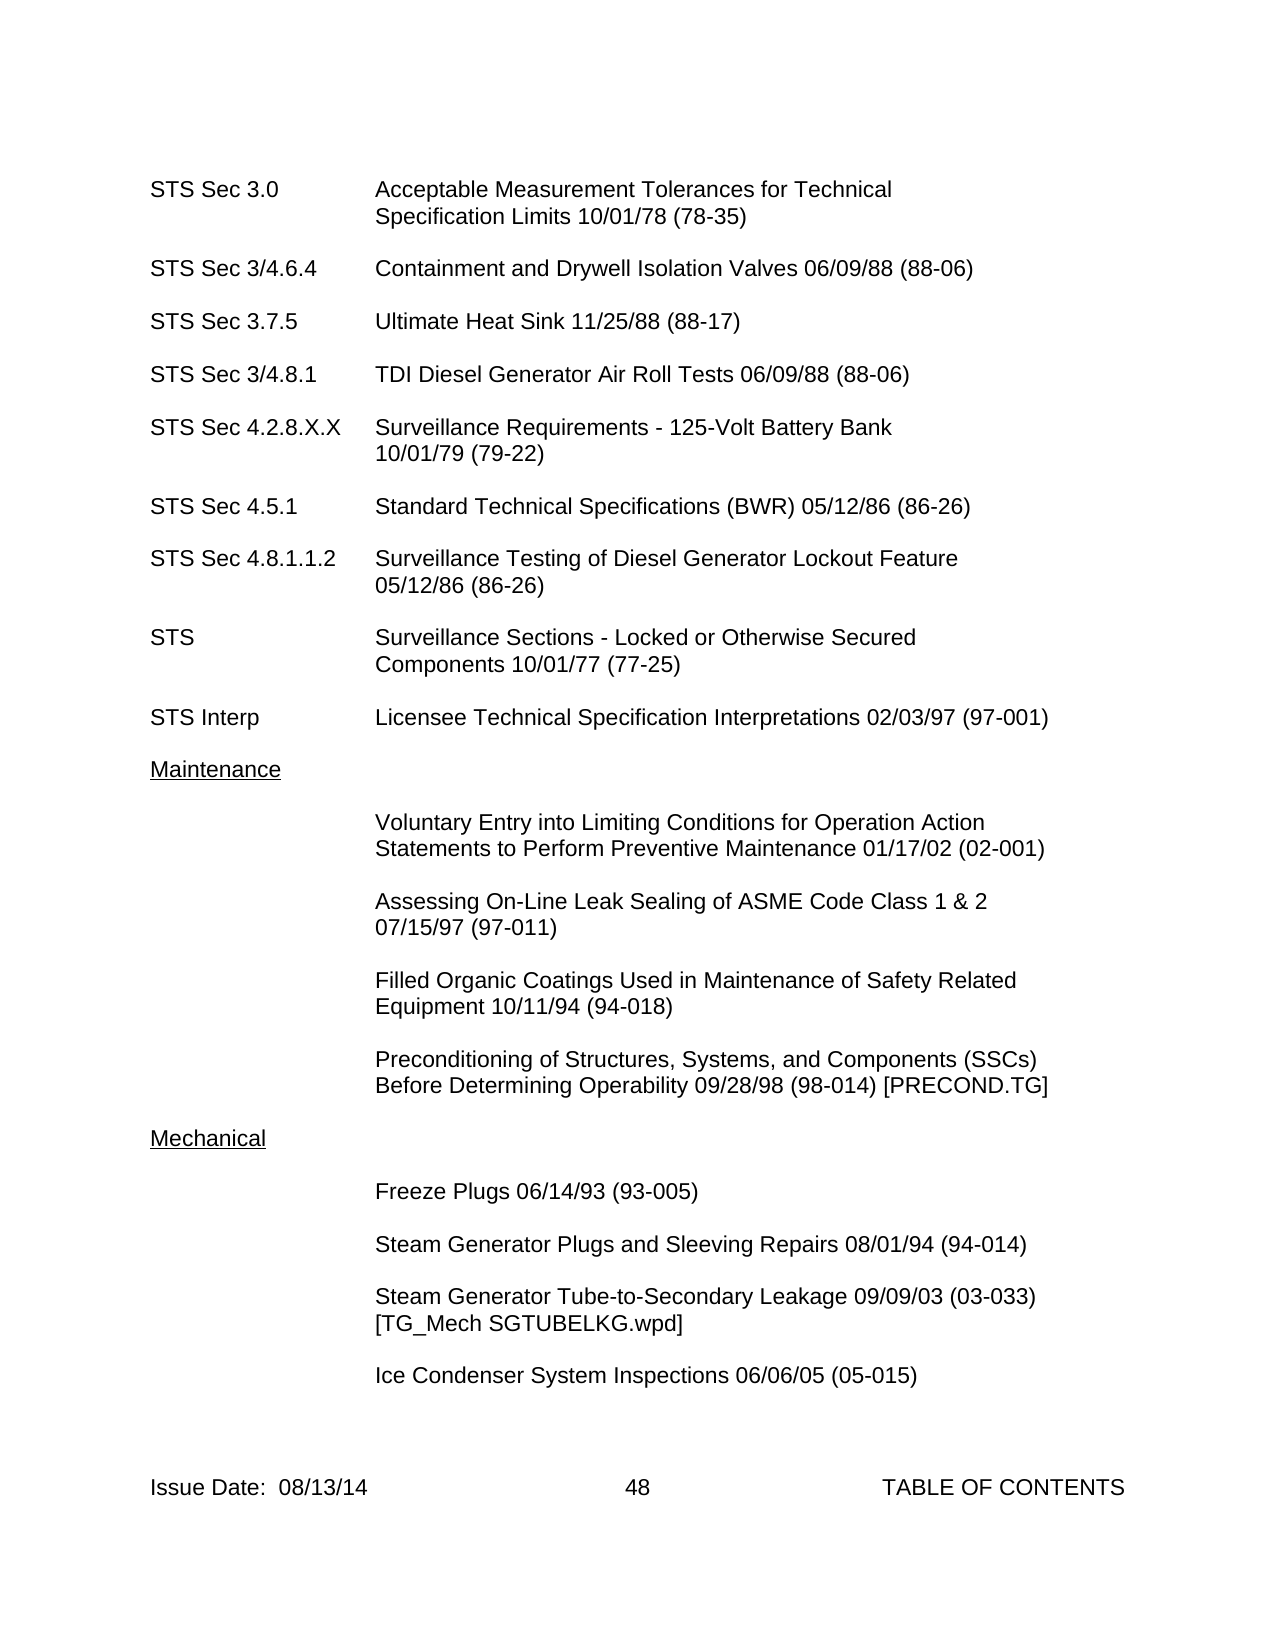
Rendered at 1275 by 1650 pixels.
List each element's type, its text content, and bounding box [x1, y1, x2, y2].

text Mechanical [150, 1125, 1125, 1151]
text STS Sec 4.8.1.1.2 Surveillance Testing of Diesel Generator Lockout Feature [150, 545, 1125, 572]
text STS Sec 3/4.8.1 TDI Diesel Generator Air Roll Tests 06/09/88 (88-06) [150, 361, 1125, 387]
text STS Sec 4.5.1 Standard Technical Specifications (BWR) 05/12/86 (86-26) [150, 493, 1125, 519]
text Specification Limits 10/01/78 (78-35) [225, 203, 1125, 229]
text Steam Generator Tube-to-Secondary Leakage 09/09/03 (03-033) [150, 1283, 1125, 1309]
text STS Interp Licensee Technical Specification Interpretations 02/03/97 (97-001) [150, 703, 1125, 730]
text STS Sec 3.0 Acceptable Measurement Tolerances for Technical [150, 176, 1125, 203]
text Preconditioning of Structures, Systems, and Components (SSCs) [150, 1046, 1125, 1072]
text Maintenance [150, 756, 1125, 782]
text 05/12/86 (86-26) [150, 572, 1125, 598]
text Statements to Perform Preventive Maintenance 01/17/02 (02-001) [150, 835, 1125, 862]
text STS Surveillance Sections - Locked or Otherwise Secured [150, 624, 1125, 651]
text 07/15/97 (97-011) [150, 914, 1125, 941]
text 10/01/79 (79-22) [150, 440, 1125, 466]
text STS Sec 3.7.5 Ultimate Heat Sink 11/25/88 (88-17) [150, 308, 1125, 334]
text Components 10/01/77 (77-25) [150, 651, 1125, 677]
text [TG_Mech SGTUBELKG.wpd] [150, 1309, 1125, 1336]
text Filled Organic Coatings Used in Maintenance of Safety Related [225, 967, 1125, 993]
text Voluntary Entry into Limiting Conditions for Operation Action [150, 809, 1125, 835]
text Equipment 10/11/94 (94-018) [150, 993, 1125, 1020]
text Ice Condenser System Inspections 06/06/05 (05-015) [150, 1362, 1125, 1389]
text STS Sec 3/4.6.4 Containment and Drywell Isolation Valves 06/09/88 (88-06) [150, 255, 1125, 282]
text Freeze Plugs 06/14/93 (93-005) [150, 1178, 1125, 1204]
text STS Sec 4.2.8.X.X Surveillance Requirements - 125-Volt Battery Bank [150, 413, 1125, 440]
text Steam Generator Plugs and Sleeving Repairs 08/01/94 (94-014) [150, 1231, 1125, 1257]
text Before Determining Operability 09/28/98 (98-014) [PRECOND.TG] [375, 1072, 1125, 1099]
text Assessing On-Line Leak Sealing of ASME Code Class 1 & 2 [150, 888, 1125, 914]
